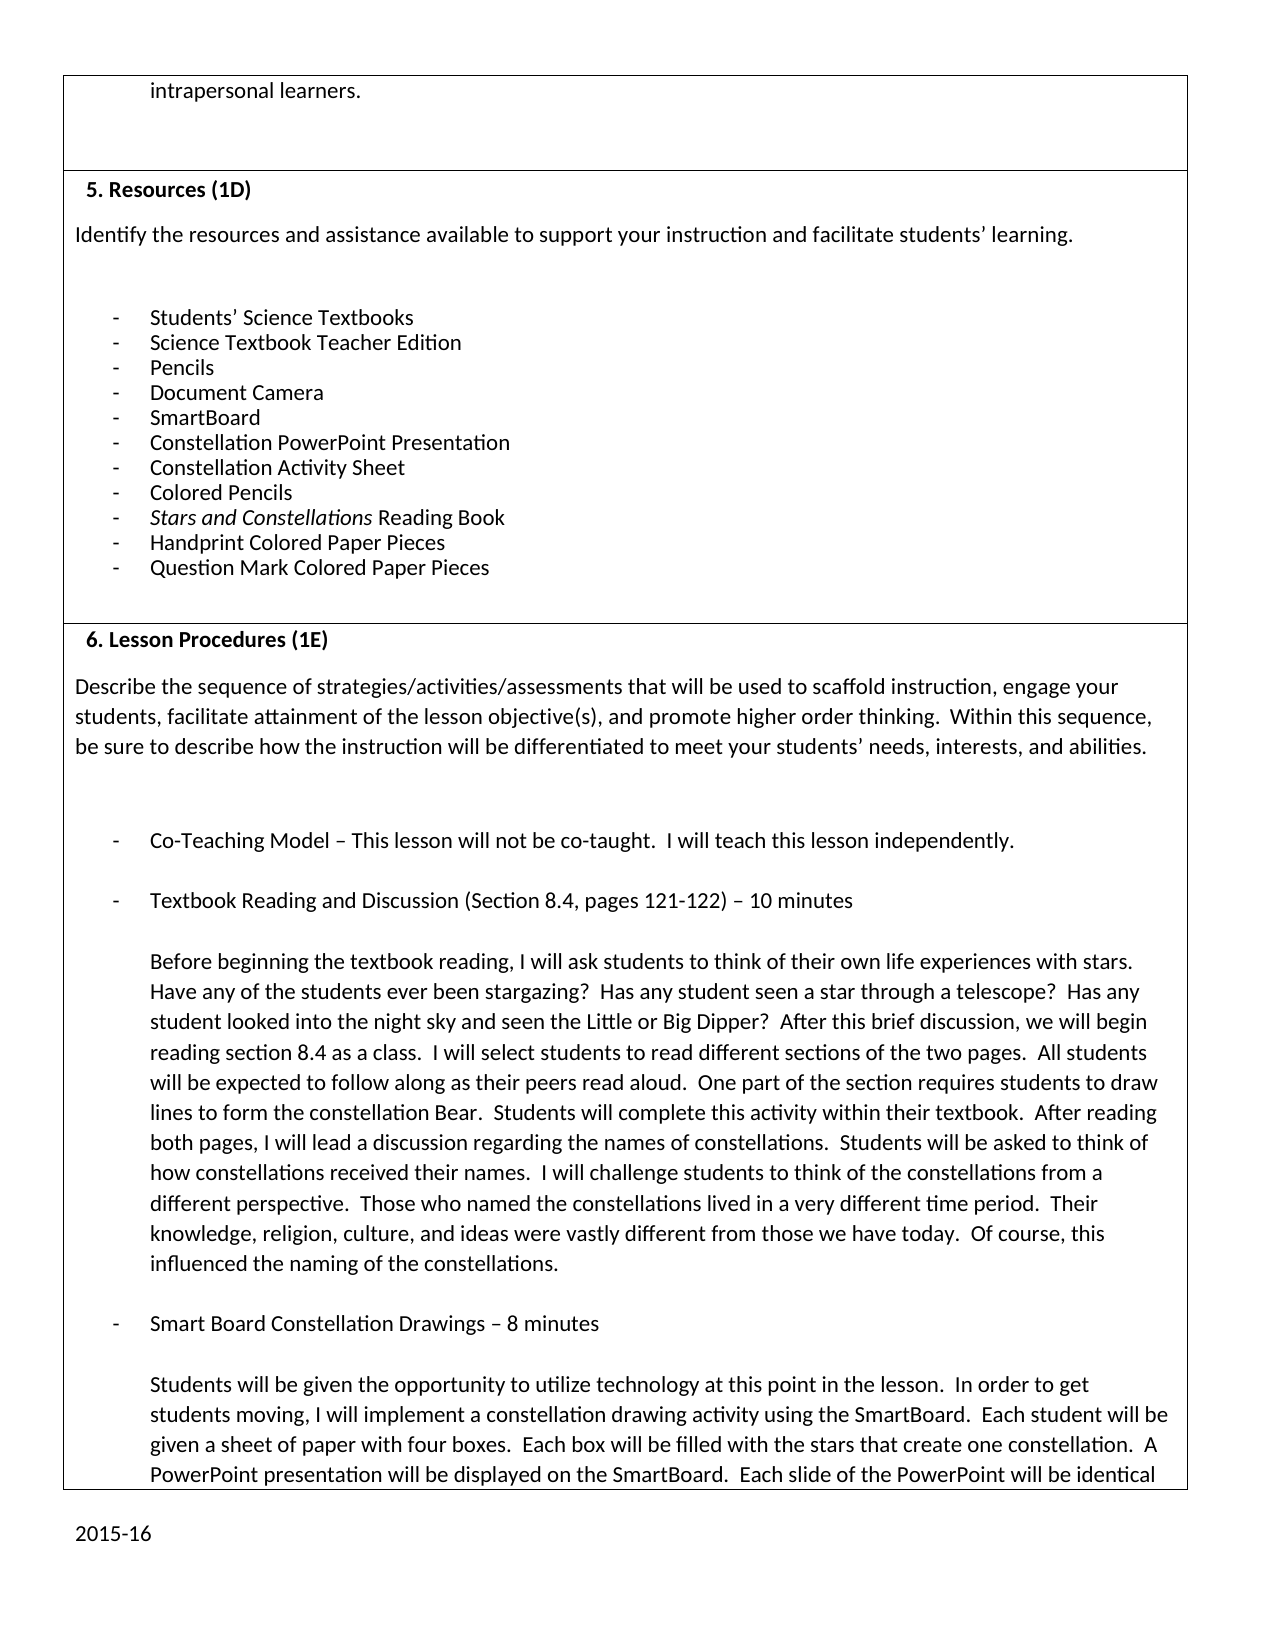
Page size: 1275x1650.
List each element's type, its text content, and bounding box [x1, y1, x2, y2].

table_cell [64, 624, 1187, 1488]
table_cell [64, 76, 1187, 170]
table_cell 5. Resources (1D) Identify the resources and assistance available to support your instruction and facilitate students’ learning. Students’ Science Textbooks Science Textbook Teacher Edition Pencils Document Camera SmartBoard Constellation PowerPoint Presentation Constellation Activity Sheet Colored Pencils Stars and Constellations Reading Book Handprint Colored Paper Pieces Question Mark Colored Paper Pieces [64, 171, 1187, 622]
